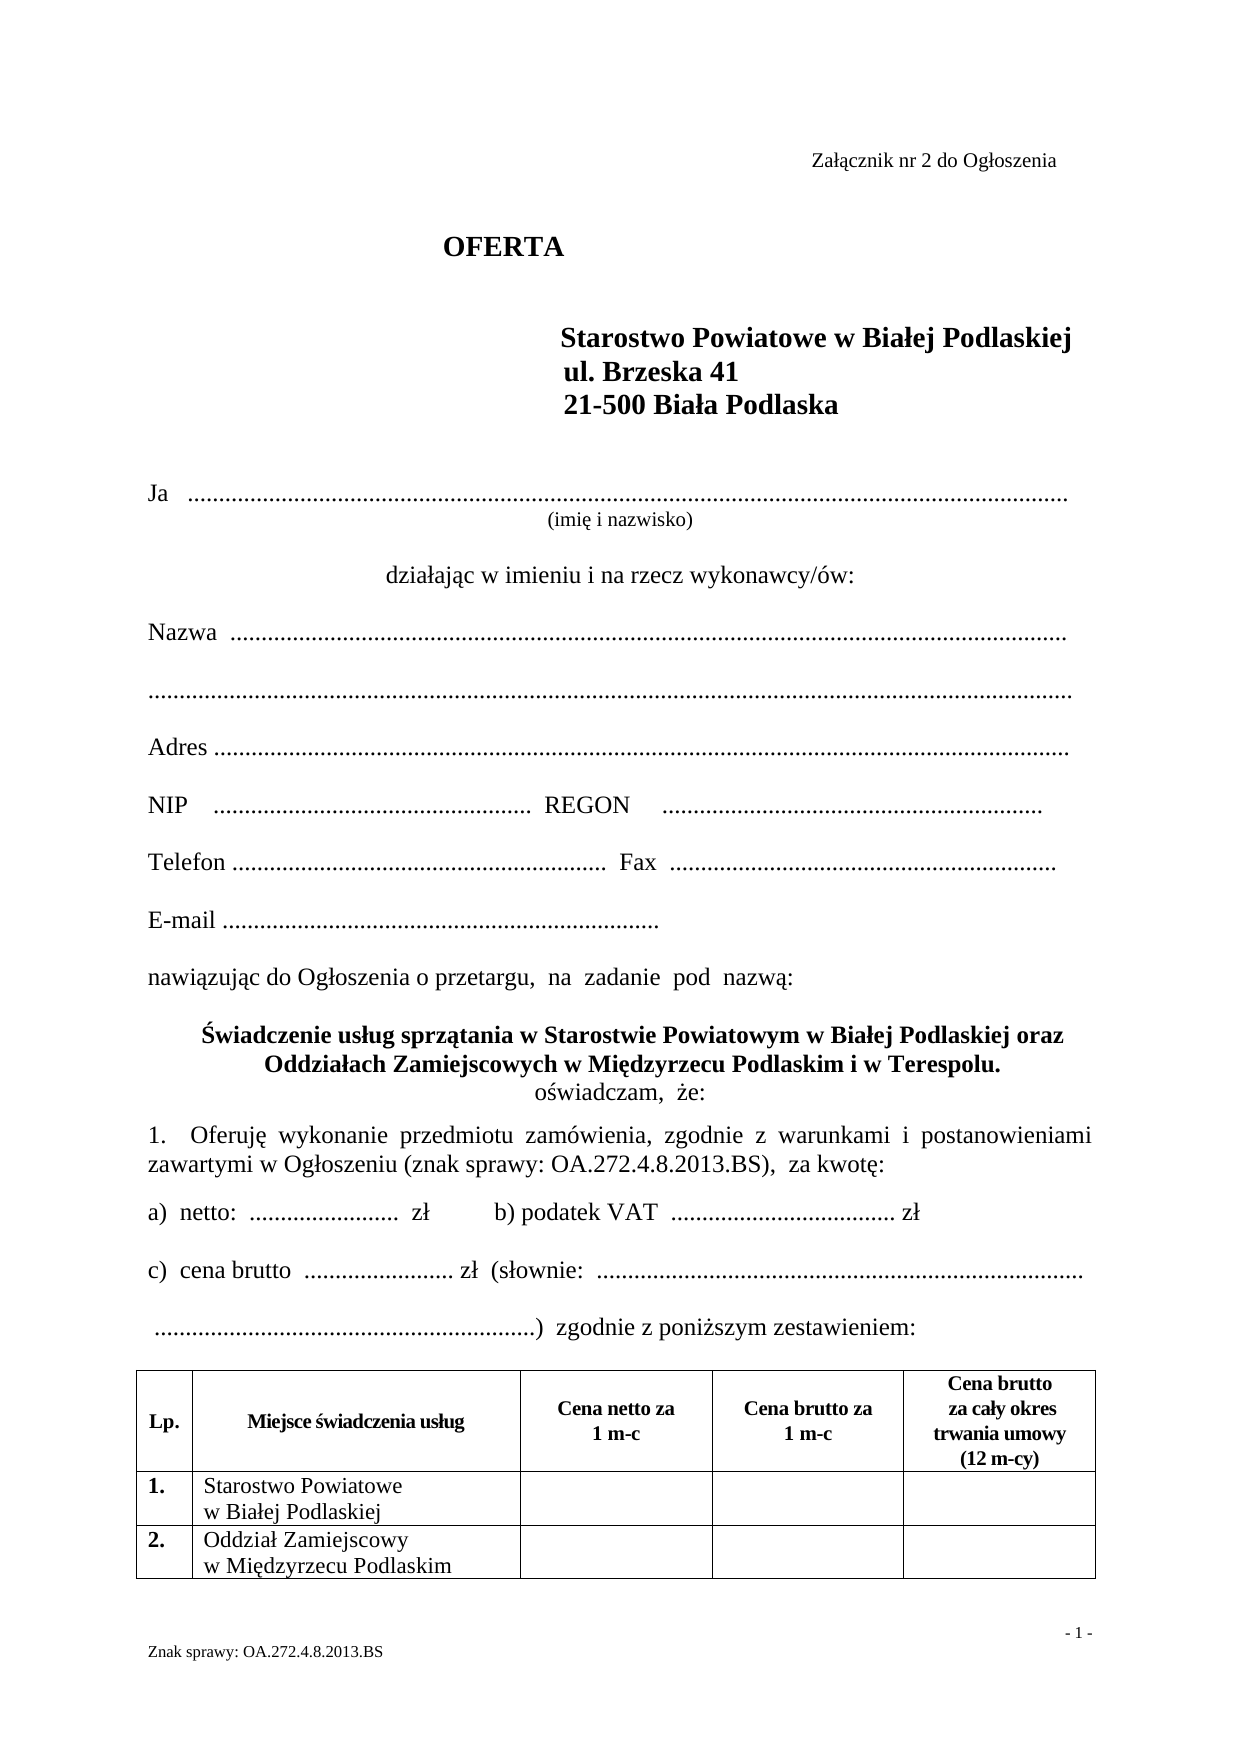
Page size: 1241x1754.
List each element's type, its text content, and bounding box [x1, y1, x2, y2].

text (imię i nazwisko) [148, 507, 1092, 531]
subtitle oświadczam, że: [148, 1077, 1092, 1106]
text 21-500 Biała Podlaska [148, 387, 1092, 421]
text .................................................................................................................................................... [148, 675, 1092, 704]
text Adres ......................................................................................................................................... [148, 732, 1092, 761]
text Świadczenie usług sprzątania w Starostwie Powiatowym w Białej Podlaskiej oraz Oddziałach Zamiejscowych w Międzyrzecu Podlaskim i w Terespolu. [173, 1020, 1092, 1077]
text NIP ................................................... REGON ............................................................. [148, 790, 1092, 819]
subtitle nawiązując do Ogłoszenia o przetargu, na zadanie pod nazwą: [148, 962, 1092, 991]
text .............................................................) zgodnie z poniższym zestawieniem: [148, 1312, 1092, 1341]
text Nazwa ...................................................................................................................................... [148, 617, 1092, 646]
table_cell 2. [137, 1526, 192, 1578]
subtitle Załącznik nr 2 do Ogłoszenia [811, 148, 1092, 172]
text 1. Oferuję wykonanie przedmiotu zamówienia, zgodnie z warunkami i postanowieniami zawartymi w Ogłoszeniu (znak sprawy: OA.272.4.8.2013.BS), za kwotę: [148, 1121, 1092, 1178]
text Telefon ............................................................ Fax .............................................................. [148, 847, 1092, 876]
table_cell [904, 1472, 1095, 1524]
table_cell [521, 1472, 712, 1524]
table_cell [904, 1526, 1095, 1578]
table_header Cena netto za 1 m-c [521, 1371, 712, 1471]
table_header Cena brutto za 1 m-c [713, 1371, 903, 1471]
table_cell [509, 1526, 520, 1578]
text Starostwo Powiatowe w Białej Podlaskiej [516, 320, 1092, 354]
text działając w imieniu i na rzecz wykonawcy/ów: [148, 560, 1092, 589]
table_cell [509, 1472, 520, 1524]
table_cell 1. [137, 1472, 192, 1524]
table_header Lp. [137, 1371, 192, 1471]
text a) netto: ........................ zł b) podatek VAT .................................... zł [148, 1197, 1092, 1226]
table_cell [713, 1526, 903, 1578]
subtitle Ja ............................................................................................................................................. [148, 478, 1092, 507]
table_cell [521, 1526, 712, 1578]
text ul. Brzeska 41 [148, 354, 1092, 387]
text c) cena brutto ........................ zł (słownie: .............................................................................. [148, 1255, 1092, 1283]
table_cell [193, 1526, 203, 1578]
table_header Miejsce świadczenia usług [193, 1371, 520, 1471]
text E-mail ...................................................................... [148, 905, 1092, 934]
table_cell [713, 1472, 903, 1524]
subtitle OFERTA [443, 229, 1092, 263]
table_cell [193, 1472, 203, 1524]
